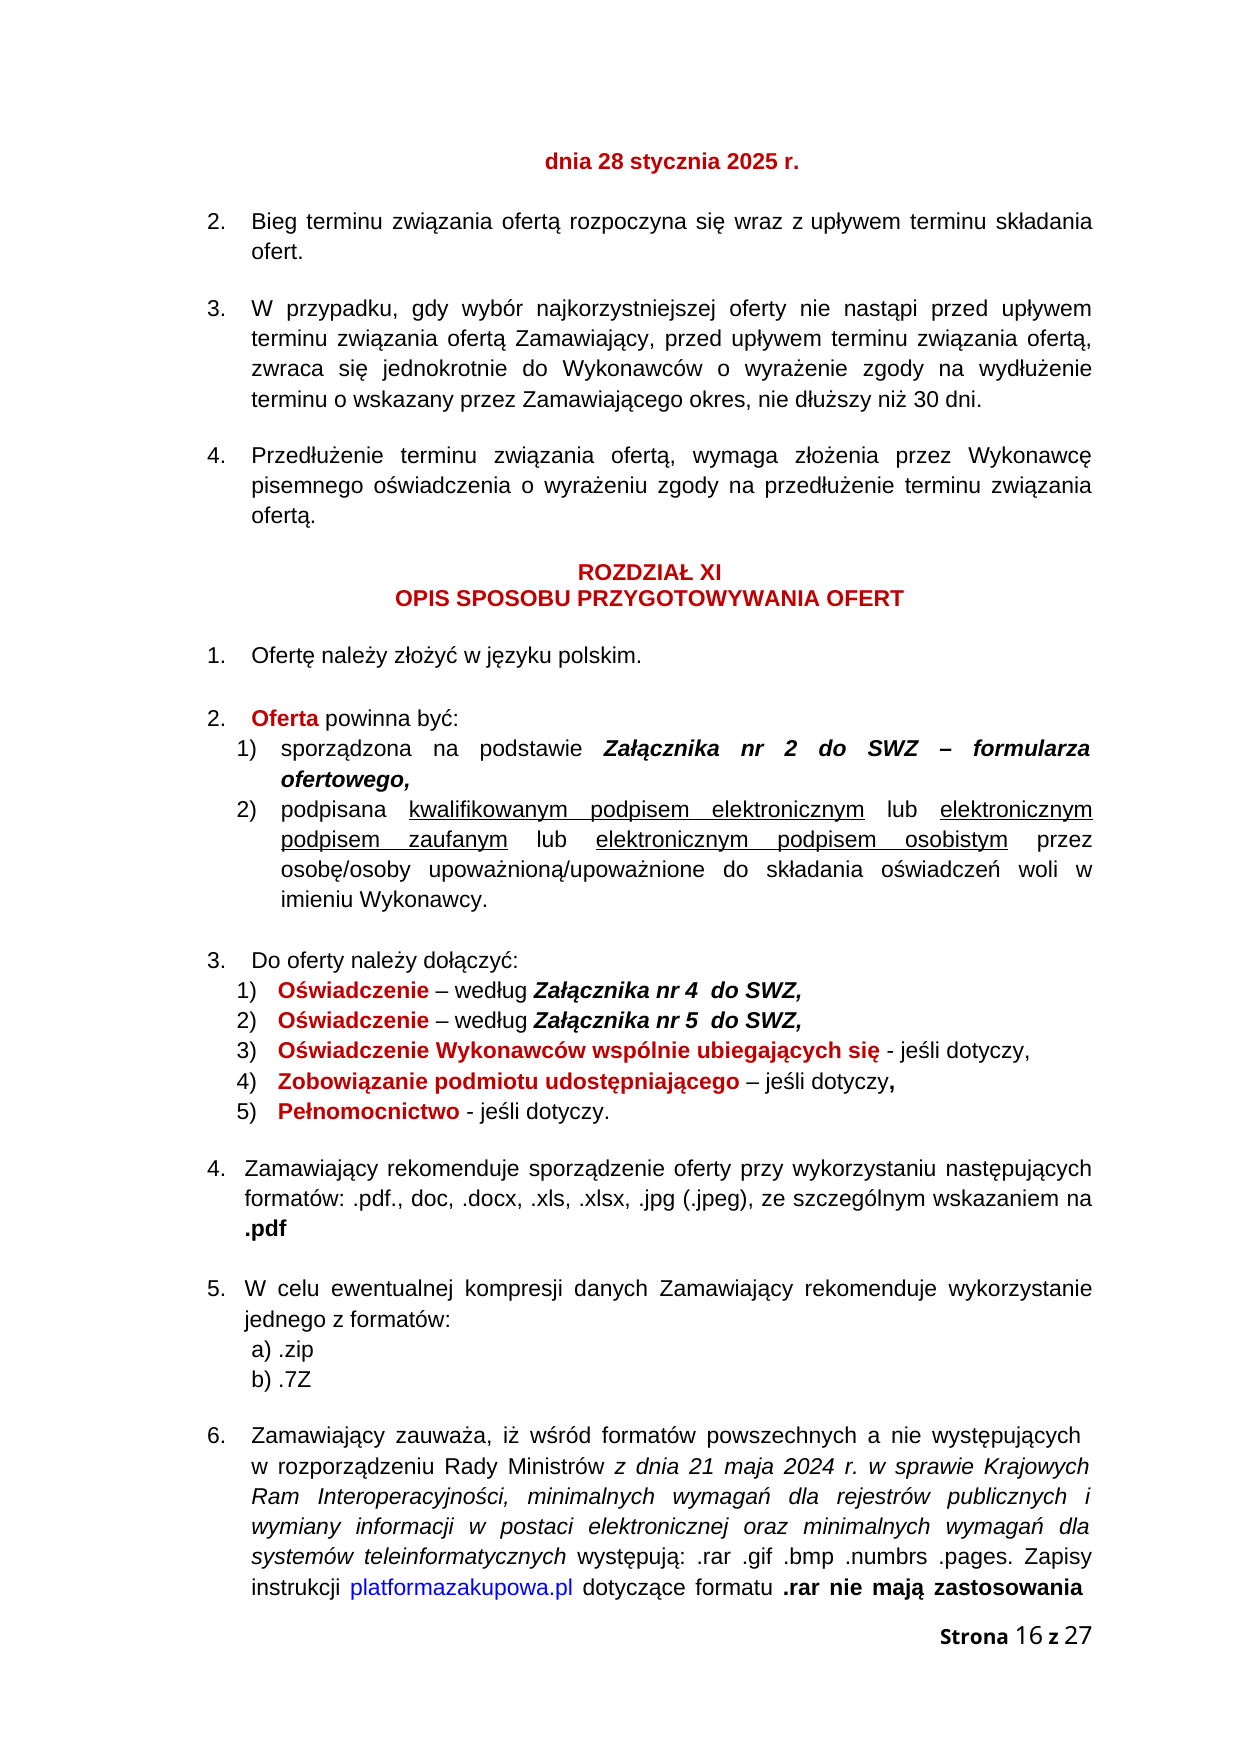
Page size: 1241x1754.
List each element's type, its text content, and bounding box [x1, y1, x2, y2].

list Przedłużenie terminu związania ofertą, wymaga złożenia przez Wykonawcę pisemnego oświadczenia o wyrażeniu zgody na przedłużenie terminu związania ofertą. [207, 442, 1092, 529]
list W celu ewentualnej kompresji danych Zamawiający rekomenduje wykorzystanie jednego z formatów: [207, 1275, 1092, 1332]
list dnia 28 stycznia 2025 r. [251, 148, 1092, 174]
list Oświadczenie – według Załącznika nr 5 do SWZ, [236, 1007, 1092, 1034]
text a) .zip [251, 1336, 1092, 1362]
title ROZDZIAŁ XI [207, 559, 1092, 585]
list Do oferty należy dołączyć: [207, 947, 1092, 973]
list Oświadczenie Wykonawców wspólnie ubiegających się - jeśli dotyczy, [236, 1037, 1092, 1064]
list Pełnomocnictwo - jeśli dotyczy. [236, 1098, 1092, 1124]
list Zobowiązanie podmiotu udostępniającego – jeśli dotyczy, [236, 1068, 1092, 1094]
list podpisana kwalifikowanym podpisem elektronicznym lub elektronicznym podpisem zaufanym lub elektronicznym podpisem osobistym przez osobę/osoby upoważnioną/upoważnione do składania oświadczeń woli w imieniu Wykonawcy. [236, 796, 1092, 913]
list Ofertę należy złożyć w języku polskim. [207, 642, 1092, 668]
list Zamawiający rekomenduje sporządzenie oferty przy wykorzystaniu następujących formatów: .pdf., doc, .docx, .xls, .xlsx, .jpg (.jpeg), ze szczególnym wskazaniem na .pdf [207, 1154, 1092, 1241]
title OPIS SPOSOBU PRZYGOTOWYWANIA OFERT [207, 585, 1092, 612]
list Oferta powinna być: [207, 705, 1092, 732]
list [207, 1422, 1092, 1600]
list W przypadku, gdy wybór najkorzystniejszej oferty nie nastąpi przed upływem terminu związania ofertą Zamawiający, przed upływem terminu związania ofertą, zwraca się jednokrotnie do Wykonawców o wyrażenie zgody na wydłużenie terminu o wskazany przez Zamawiającego okres, nie dłuższy niż 30 dni. [207, 295, 1092, 412]
list sporządzona na podstawie Załącznika nr 2 do SWZ – formularza ofertowego, [236, 735, 1092, 792]
text b) .7Z [251, 1366, 1092, 1392]
list Oświadczenie – według Załącznika nr 4 do SWZ, [236, 977, 1092, 1003]
list Bieg terminu związania ofertą rozpoczyna się wraz z upływem terminu składania ofert. [207, 208, 1092, 265]
